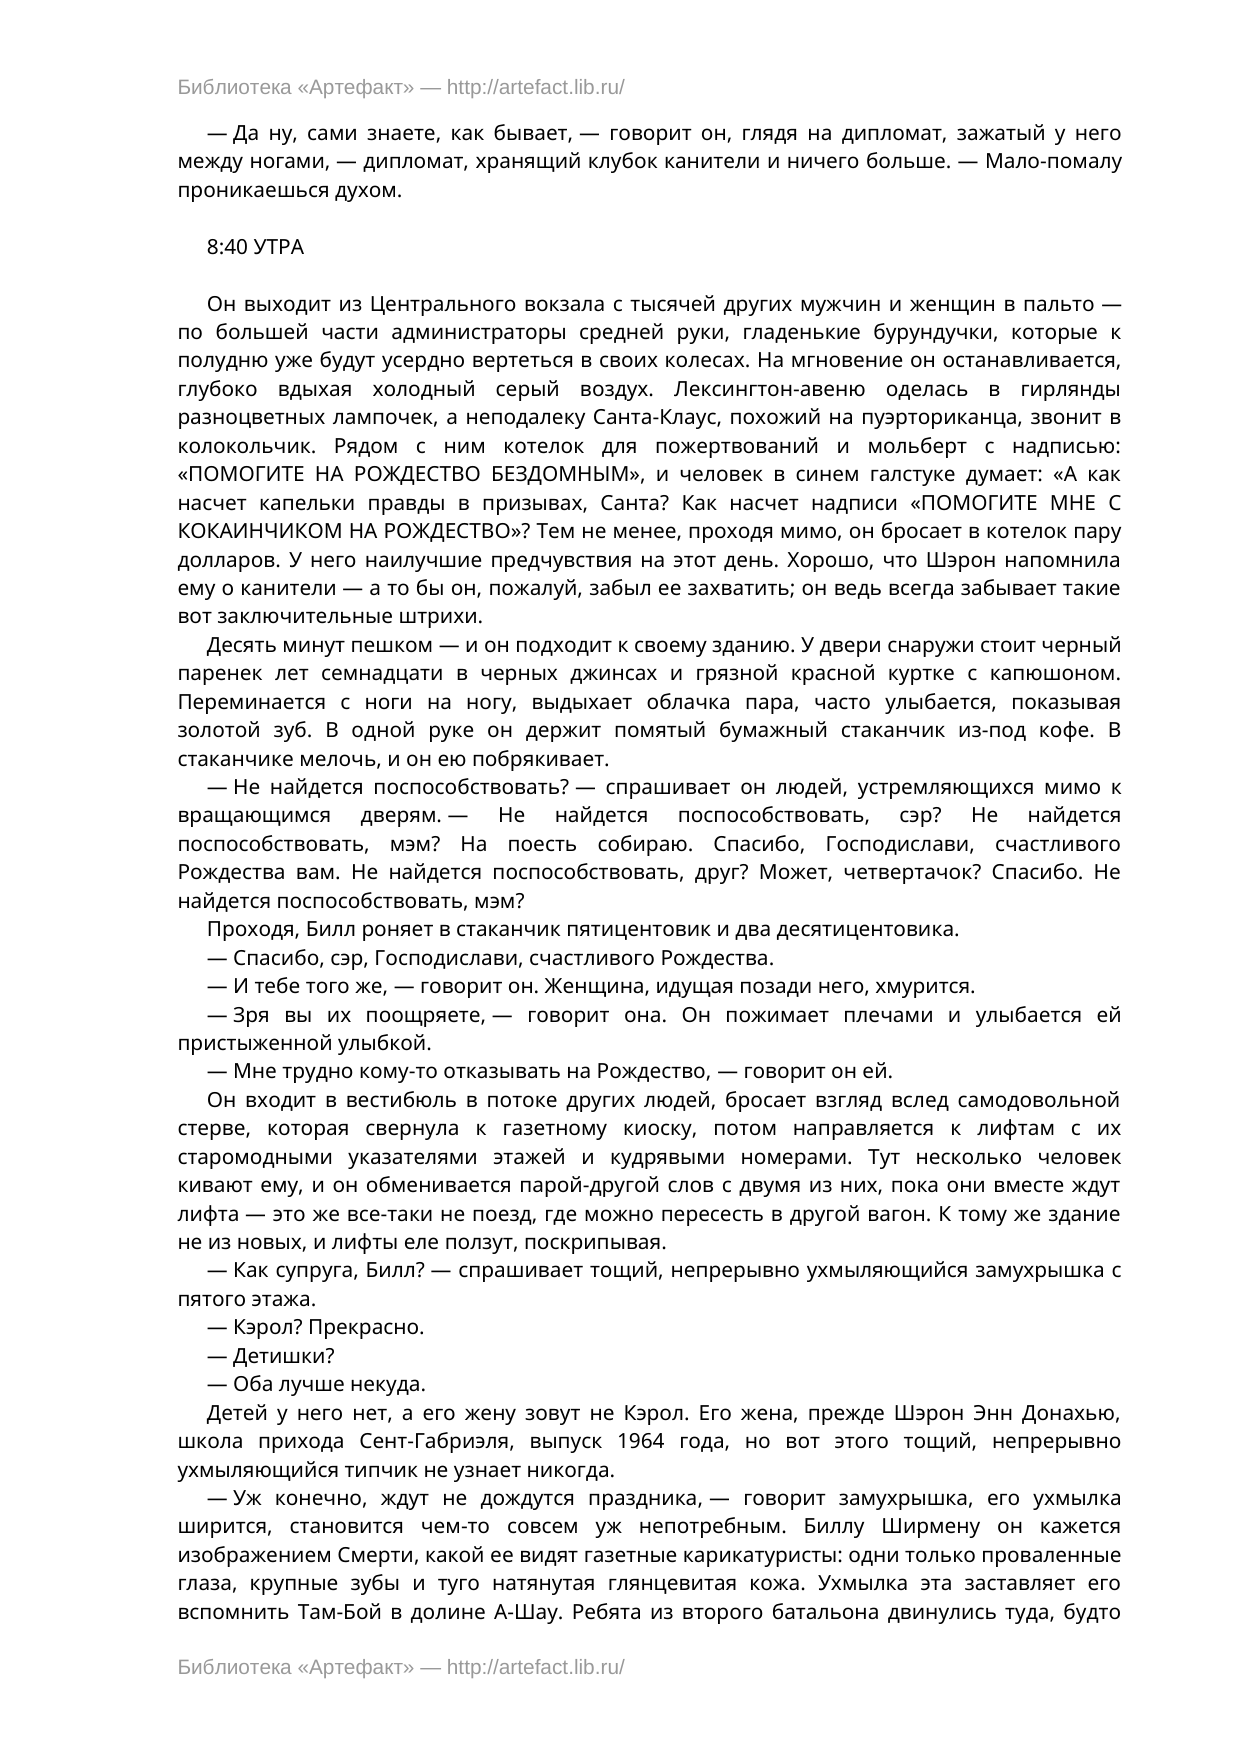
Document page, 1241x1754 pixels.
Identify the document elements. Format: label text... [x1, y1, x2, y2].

text — Детишки? [177, 1341, 1122, 1369]
text Проходя, Билл роняет в стаканчик пятицентовик и два десятицентовика. [177, 914, 1122, 943]
text 8:40 УТРА [177, 232, 1122, 260]
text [177, 1483, 1122, 1625]
text — Как супруга, Билл? — спрашивает тощий, непрерывно ухмыляющийся замухрышка с пятого этажа. [177, 1256, 1122, 1312]
text — И тебе того же, — говорит он. Женщина, идущая позади него, хмурится. [177, 971, 1122, 1000]
text — Не найдется поспособствовать? — спрашивает он людей, устремляющихся мимо к вращающимся дверям. — Не найдется поспособствовать, сэр? Не найдется поспособствовать, мэм? На поесть собираю. Спасибо, Господислави, счастливого Рождества вам. Не найдется поспособствовать, друг? Может, четвертачок? Спасибо. Не найдется поспособствовать, мэм? [177, 772, 1122, 914]
text — Оба лучше некуда. [177, 1369, 1122, 1398]
text — Мне трудно кому-то отказывать на Рождество, — говорит он ей. [177, 1057, 1122, 1085]
text Он входит в вестибюль в потоке других людей, бросает взгляд вслед самодовольной стерве, которая свернула к газетному киоску, потом направляется к лифтам с их старомодными указателями этажей и кудрявыми номерами. Тут несколько человек кивают ему, и он обменивается парой-другой слов с двумя из них, пока они вместе ждут лифта — это же все-таки не поезд, где можно пересесть в другой вагон. К тому же здание не из новых, и лифты еле ползут, поскрипывая. [177, 1085, 1122, 1256]
text — Зря вы их поощряете, — говорит она. Он пожимает плечами и улыбается ей пристыженной улыбкой. [177, 1000, 1122, 1057]
text Десять минут пешком — и он подходит к своему зданию. У двери снаружи стоит черный паренек лет семнадцати в черных джинсах и грязной красной куртке с капюшоном. Переминается с ноги на ногу, выдыхает облачка пара, часто улыбается, показывая золотой зуб. В одной руке он держит помятый бумажный стаканчик из-под кофе. В стаканчике мелочь, и он ею побрякивает. [177, 630, 1122, 772]
text — Да ну, сами знаете, как бывает, — говорит он, глядя на дипломат, зажатый у него между ногами, — дипломат, хранящий клубок канители и ничего больше. — Мало-помалу проникаешься духом. [177, 118, 1122, 203]
text Детей у него нет, а его жену зовут не Кэрол. Его жена, прежде Шэрон Энн Донахью, школа прихода Сент-Габриэля, выпуск 1964 года, но вот этого тощий, непрерывно ухмыляющийся типчик не узнает никогда. [177, 1398, 1122, 1483]
text Он выходит из Центрального вокзала с тысячей других мужчин и женщин в пальто — по большей части администраторы средней руки, гладенькие бурундучки, которые к полудню уже будут усердно вертеться в своих колесах. На мгновение он останавливается, глубоко вдыхая холодный серый воздух. Лексингтон-авеню оделась в гирлянды разноцветных лампочек, а неподалеку Санта-Клаус, похожий на пуэрториканца, звонит в колокольчик. Рядом с ним котелок для пожертвований и мольберт с надписью: «ПОМОГИТЕ НА РОЖДЕСТВО БЕЗДОМНЫМ», и человек в синем галстуке думает: «А как насчет капельки правды в призывах, Санта? Как насчет надписи «ПОМОГИТЕ МНЕ С КОКАИНЧИКОМ НА РОЖДЕСТВО»? Тем не менее, проходя мимо, он бросает в котелок пару долларов. У него наилучшие предчувствия на этот день. Хорошо, что Шэрон напомнила ему о канители — а то бы он, пожалуй, забыл ее захватить; он ведь всегда забывает такие вот заключительные штрихи. [177, 289, 1122, 630]
text — Кэрол? Прекрасно. [177, 1312, 1122, 1341]
text — Спасибо, сэр, Господислави, счастливого Рождества. [177, 943, 1122, 971]
